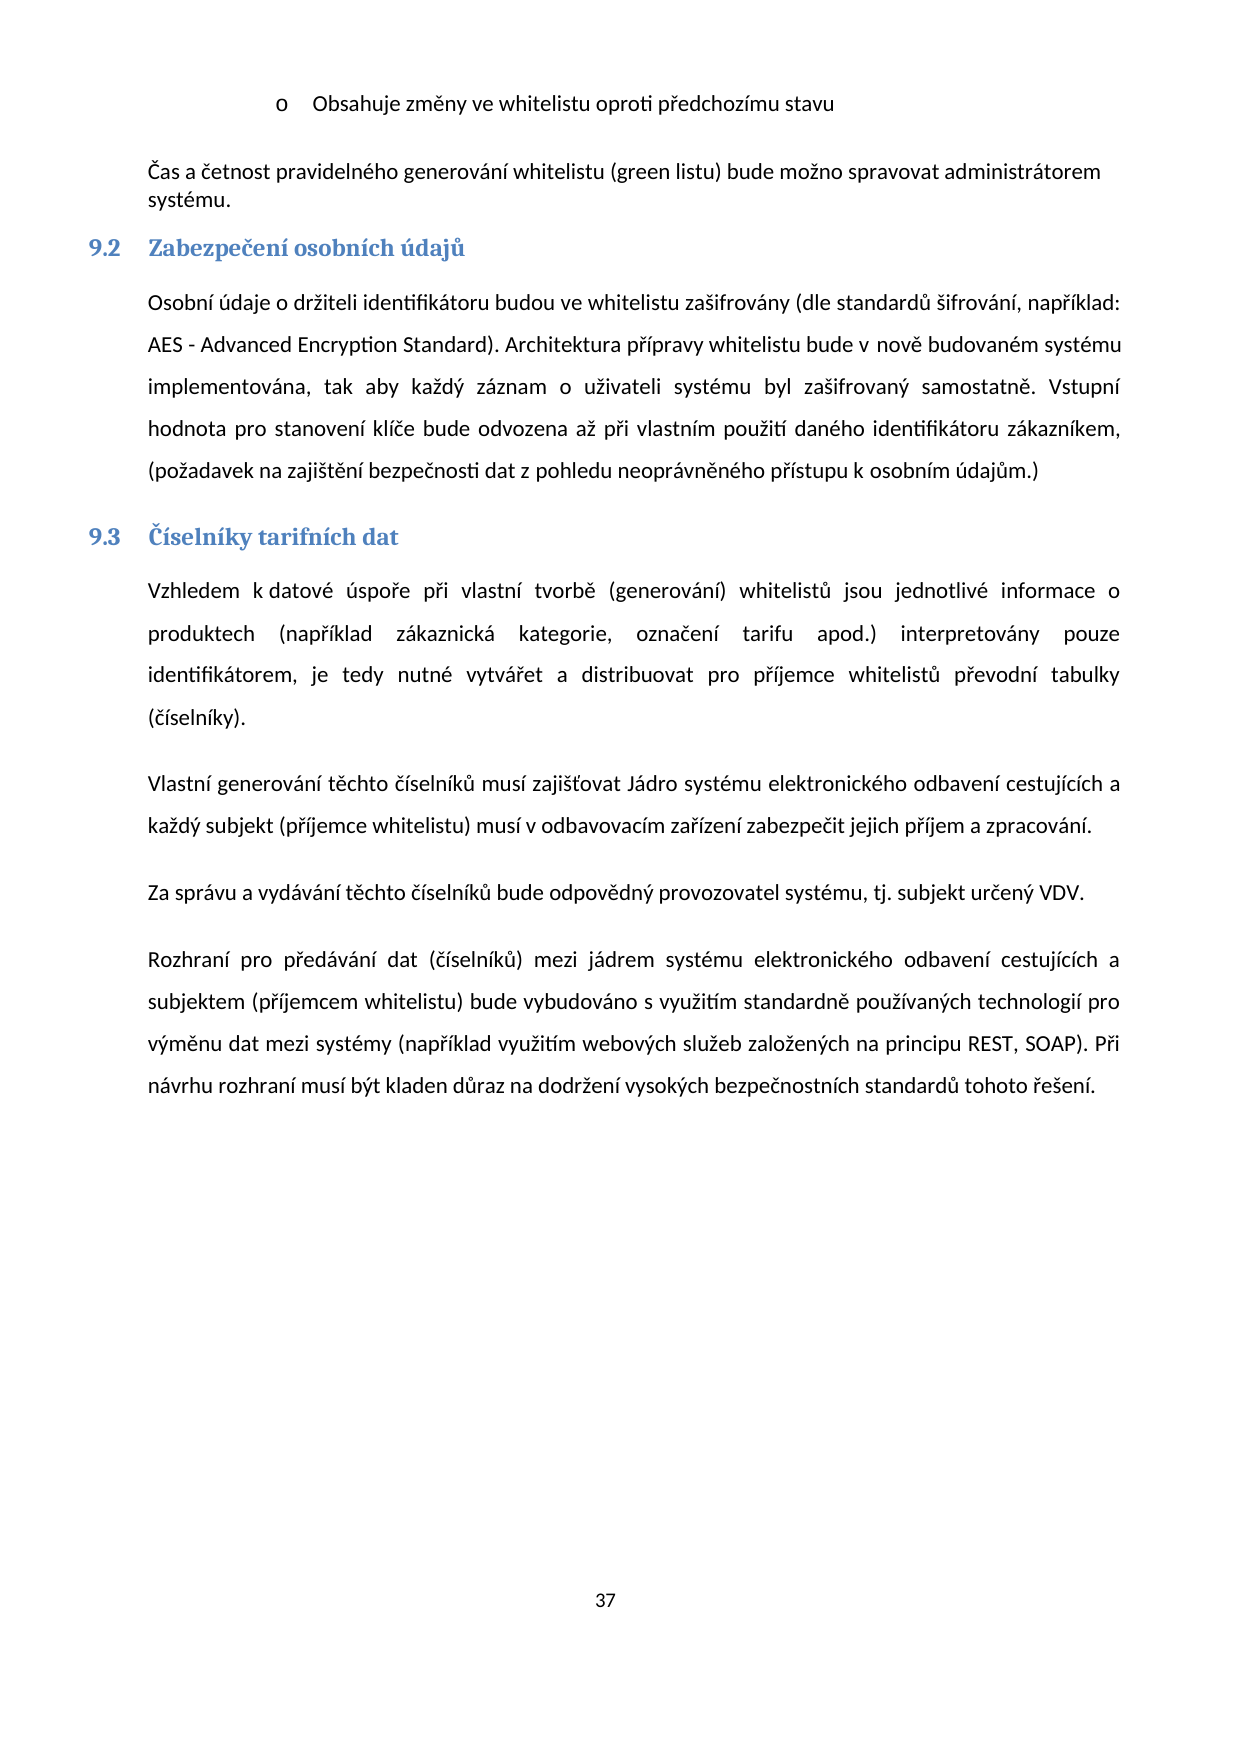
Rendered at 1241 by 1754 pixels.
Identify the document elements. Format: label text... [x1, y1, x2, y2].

text Rozhraní pro předávání dat (číselníků) mezi jádrem systému elektronického odbavení cestujících a subjektem (příjemcem whitelistu) bude vybudováno s využitím standardně používaných technologií pro výměnu dat mezi systémy (například využitím webových služeb založených na principu REST, SOAP). Při návrhu rozhraní musí být kladen důraz na dodržení vysokých bezpečnostních standardů tohoto řešení. [148, 946, 1122, 1099]
text Čas a četnost pravidelného generování whitelistu (green listu) bude možno spravovat administrátorem systému. [148, 157, 1122, 213]
text Vlastní generování těchto číselníků musí zajišťovat Jádro systému elektronického odbavení cestujících a každý subjekt (příjemce whitelistu) musí v odbavovacím zařízení zabezpečit jejich příjem a zpracování. [148, 769, 1122, 839]
text Vzhledem k datové úspoře při vlastní tvorbě (generování) whitelistů jsou jednotlivé informace o produktech (například zákaznická kategorie, označení tarifu apod.) interpretovány pouze identifikátorem, je tedy nutné vytvářet a distribuovat pro příjemce whitelistů převodní tabulky (číselníky). [148, 577, 1122, 731]
text Osobní údaje o držiteli identifikátoru budou ve whitelistu zašifrovány (dle standardů šifrování, například: AES - Advanced Encryption Standard). Architektura přípravy whitelistu bude v nově budovaném systému implementována, tak aby každý záznam o uživateli systému byl zašifrovaný samostatně. Vstupní hodnota pro stanovení klíče bude odvozena až při vlastním použití daného identifikátoru zákazníkem, (požadavek na zajištění bezpečnosti dat z pohledu neoprávněného přístupu k osobním údajům.) [148, 288, 1122, 484]
text Za správu a vydávání těchto číselníků bude odpovědný provozovatel systému, tj. subjekt určený VDV. [148, 878, 1122, 907]
list Obsahuje změny ve whitelistu oproti předchozímu stavu [275, 89, 1122, 118]
subtitle Zabezpečení osobních údajů [89, 234, 1122, 263]
subtitle Číselníky tarifních dat [89, 523, 1122, 552]
